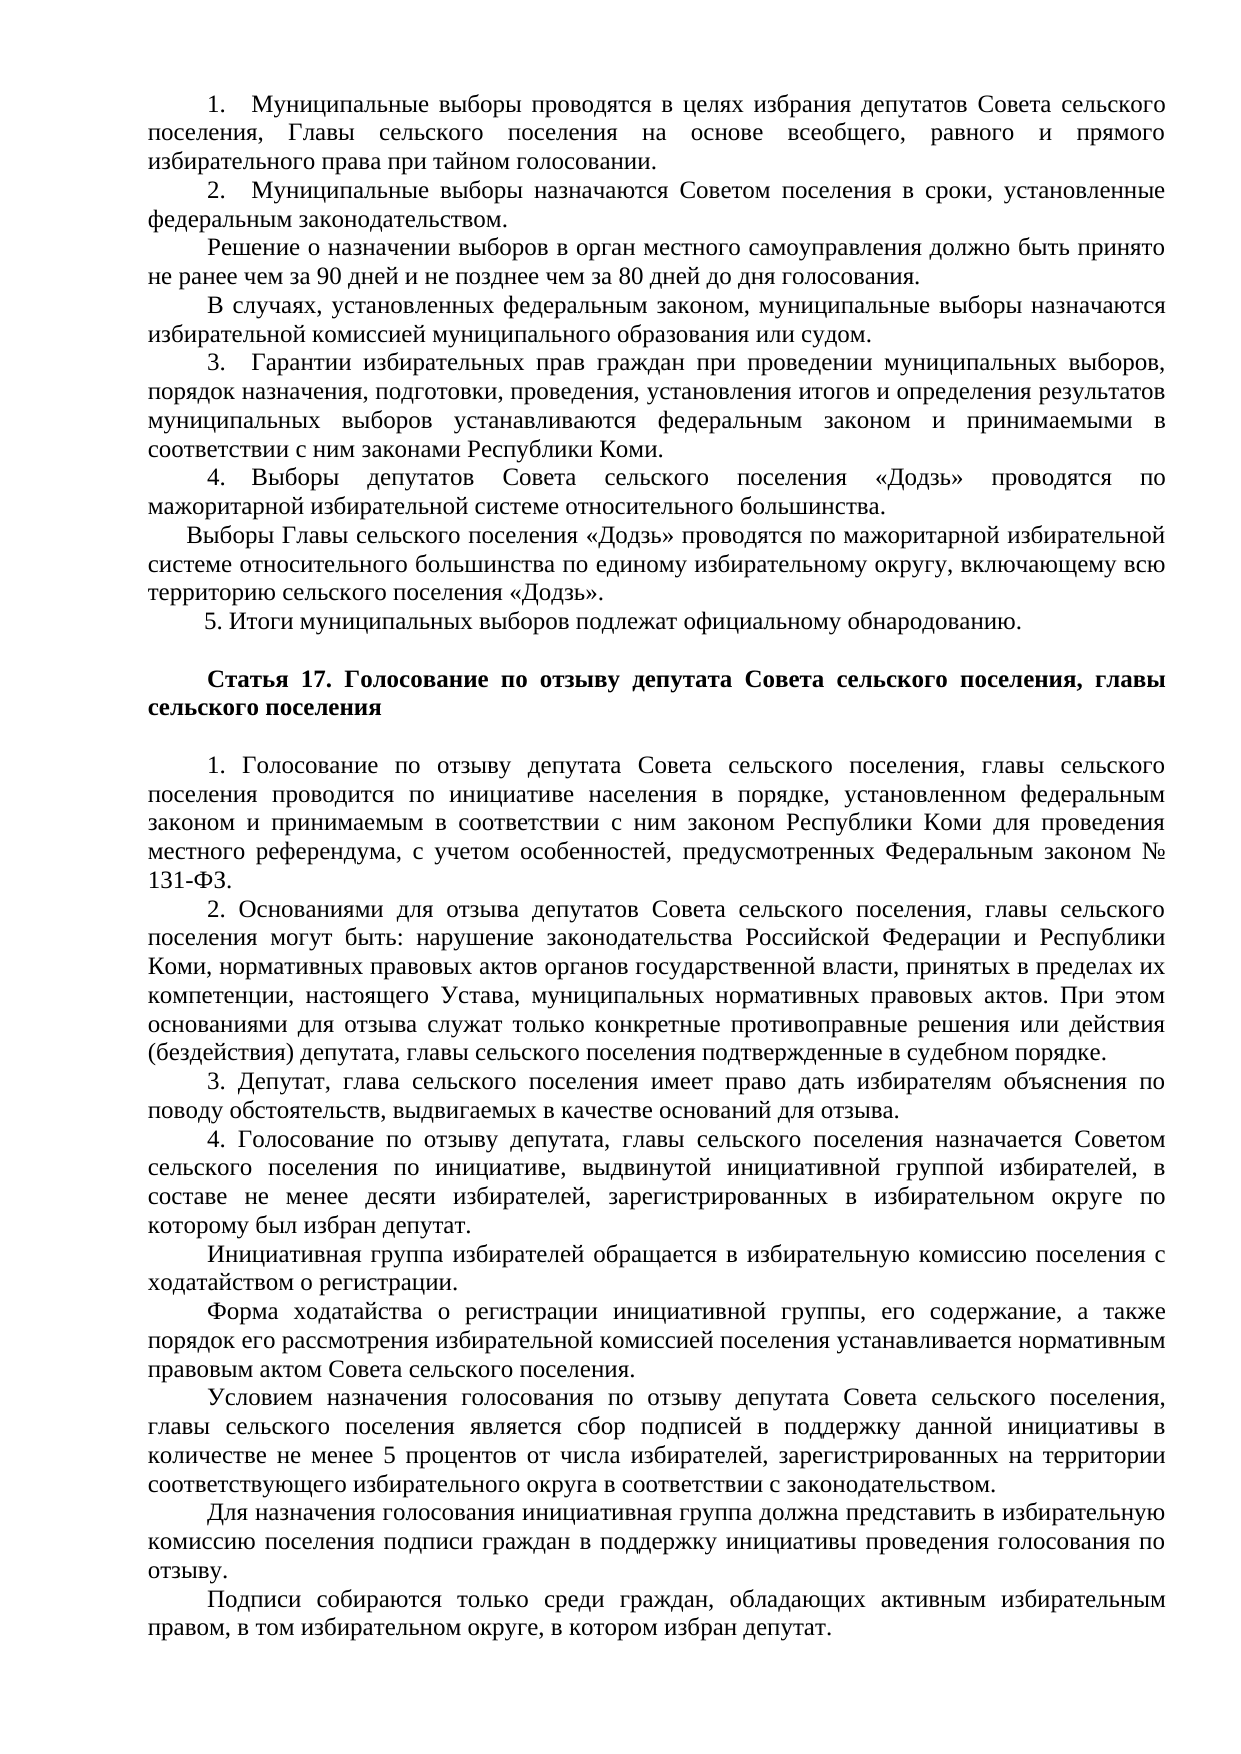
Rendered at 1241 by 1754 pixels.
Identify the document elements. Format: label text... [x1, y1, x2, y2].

text 2. Основаниями для отзыва депутатов Совета сельского поселения, главы сельского поселения могут быть: нарушение законодательства Российской Федерации и Республики Коми, нормативных правовых актов органов государственной власти, принятых в пределах их компетенции, настоящего Устава, муниципальных нормативных правовых актов. При этом основаниями для отзыва служат только конкретные противоправные решения или действия (бездействия) депутата, главы сельского поселения подтвержденные в судебном порядке. [148, 894, 1166, 1066]
text Инициативная группа избирателей обращается в избирательную комиссию поселения с ходатайством о регистрации. [148, 1239, 1166, 1296]
text Для назначения голосования инициативная группа должна представить в избирательную комиссию поселения подписи граждан в поддержку инициативы проведения голосования по отзыву. [148, 1497, 1166, 1584]
text Форма ходатайства о регистрации инициативной группы, его содержание, а также порядок его рассмотрения избирательной комиссией поселения устанавливается нормативным правовым актом Совета сельского поселения. [148, 1296, 1166, 1382]
list Выборы депутатов Совета сельского поселения «Додзь» проводятся по мажоритарной избирательной системе относительного большинства. [148, 462, 1166, 520]
text 4. Голосование по отзыву депутата, главы сельского поселения назначается Советом сельского поселения по инициативе, выдвинутой инициативной группой избирателей, в составе не менее десяти избирателей, зарегистрированных в избирательном округе по которому был избран депутат. [148, 1124, 1166, 1239]
text 3. Депутат, глава сельского поселения имеет право дать избирателям объяснения по поводу обстоятельств, выдвигаемых в качестве оснований для отзыва. [148, 1066, 1166, 1124]
text В случаях, установленных федеральным законом, муниципальные выборы назначаются избирательной комиссией муниципального образования или судом. [148, 290, 1166, 347]
list Гарантии избирательных прав граждан при проведении муниципальных выборов, порядок назначения, подготовки, проведения, установления итогов и определения результатов муниципальных выборов устанавливаются федеральным законом и принимаемыми в соответствии с ним законами Республики Коми. [148, 347, 1166, 462]
text Выборы Главы сельского поселения «Додзь» проводятся по мажоритарной избирательной системе относительного большинства по единому избирательному округу, включающему всю территорию сельского поселения «Додзь». [148, 520, 1166, 606]
text Условием назначения голосования по отзыву депутата Совета сельского поселения, главы сельского поселения является сбор подписей в поддержку данной инициативы в количестве не менее 5 процентов от числа избирателей, зарегистрированных на территории соответствующего избирательного округа в соответствии с законодательством. [148, 1382, 1166, 1497]
list Муниципальные выборы назначаются Советом поселения в сроки, установленные федеральным законодательством. [148, 175, 1166, 232]
subtitle Статья 17. Голосование по отзыву депутата Совета сельского поселения, главы сельского поселения [148, 664, 1166, 721]
list Муниципальные выборы проводятся в целях избрания депутатов Совета сельского поселения, Главы сельского поселения на основе всеобщего, равного и прямого избирательного права при тайном голосовании. [148, 89, 1166, 175]
text Подписи собираются только среди граждан, обладающих активным избирательным правом, в том избирательном округе, в котором избран депутат. [148, 1584, 1166, 1641]
text 1. Голосование по отзыву депутата Совета сельского поселения, главы сельского поселения проводится по инициативе населения в порядке, установленном федеральным законом и принимаемым в соответствии с ним законом Республики Коми для проведения местного референдума, с учетом особенностей, предусмотренных Федеральным законом № 131-ФЗ. [148, 750, 1166, 894]
text Решение о назначении выборов в орган местного самоуправления должно быть принято не ранее чем за 90 дней и не позднее чем за 80 дней до дня голосования. [148, 232, 1166, 290]
text 5. Итоги муниципальных выборов подлежат официальному обнародованию. [148, 606, 1166, 635]
